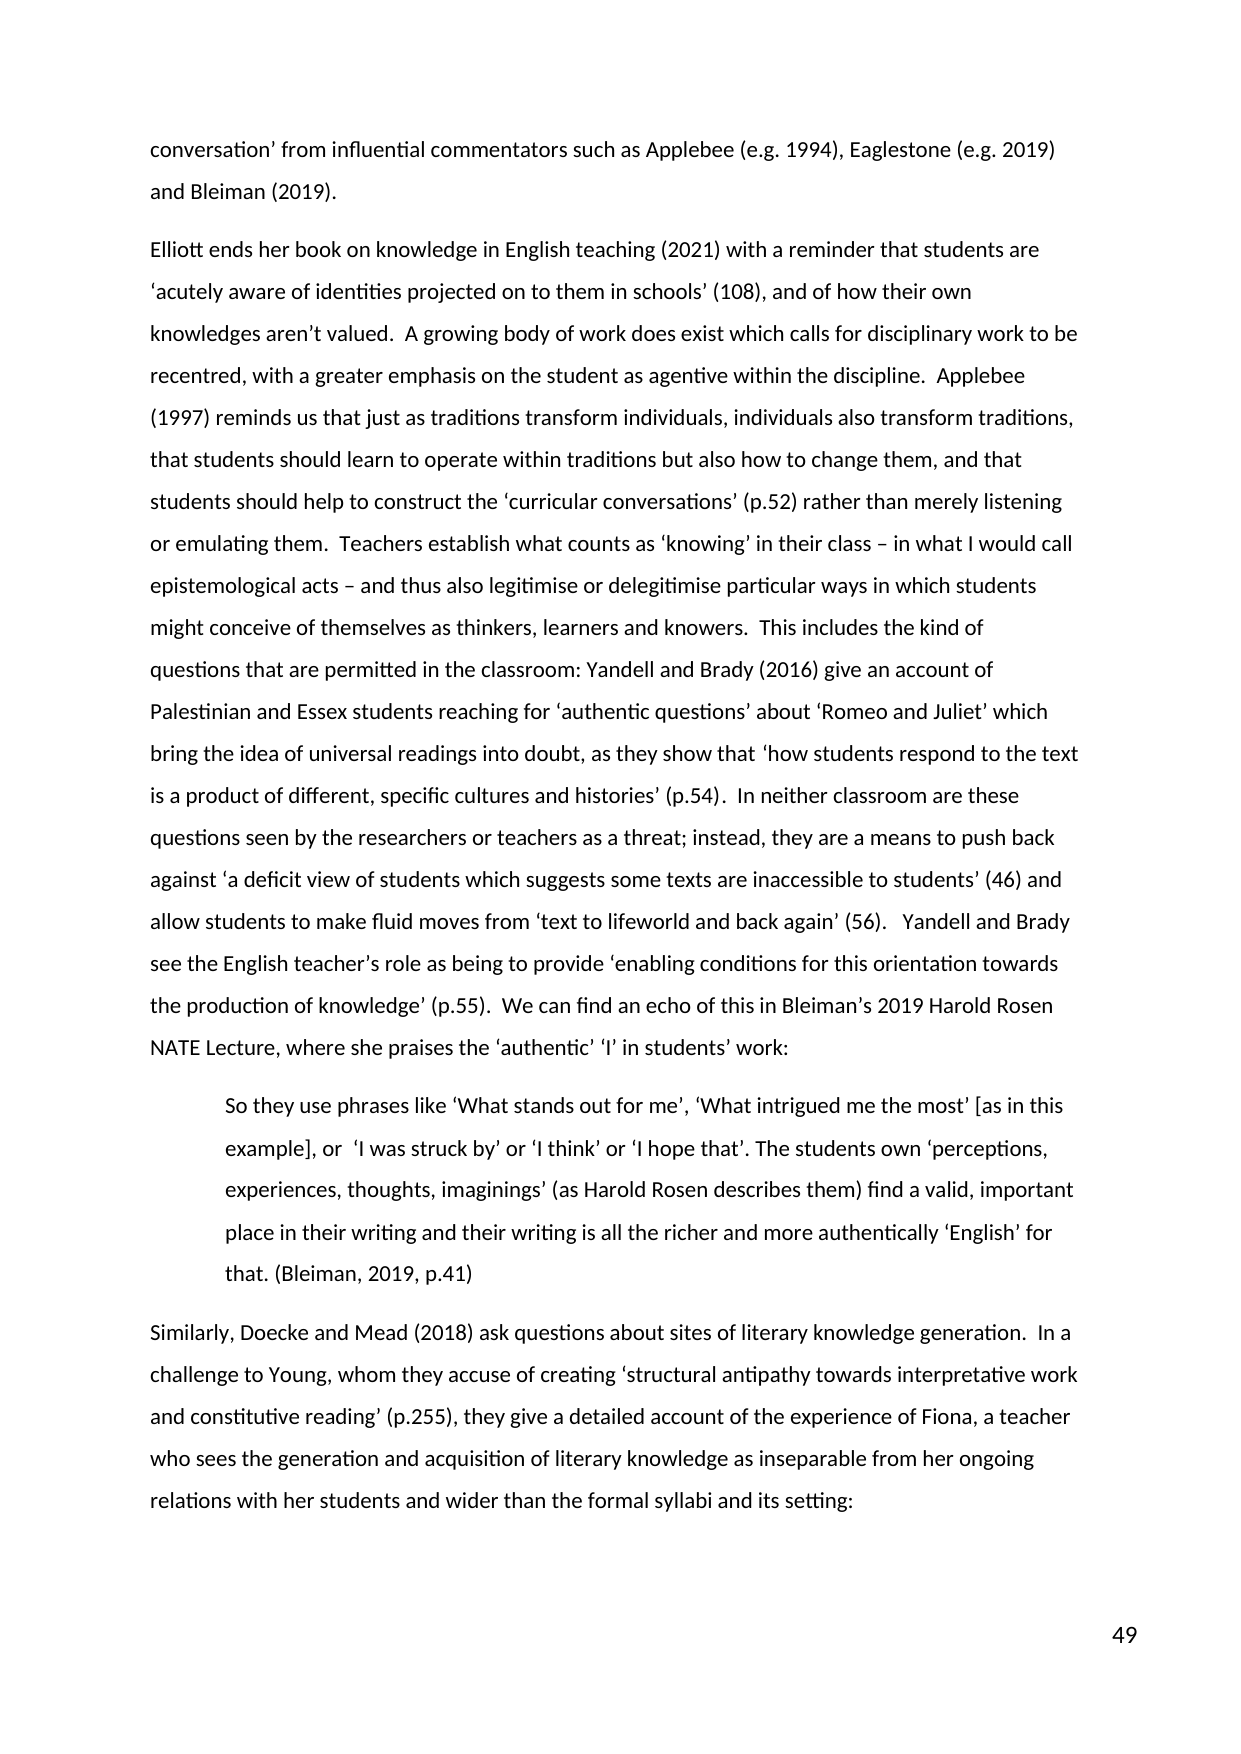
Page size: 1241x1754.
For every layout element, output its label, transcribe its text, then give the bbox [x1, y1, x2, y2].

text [150, 135, 1080, 205]
text So they use phrases like ‘What stands out for me’, ‘What intrigued me the most’ [as in this example], or ‘I was struck by’ or ‘I think’ or ‘I hope that’. The students own ‘perceptions, experiences, thoughts, imaginings’ (as Harold Rosen describes them) find a valid, important place in their writing and their writing is all the richer and more authentically ‘English’ for that. (Bleiman, 2019, p.41) [225, 1092, 1080, 1288]
text Elliott ends her book on knowledge in English teaching (2021) with a reminder that students are ‘acutely aware of identities projected on to them in schools’ (108), and of how their own knowledges aren’t valued. A growing body of work does exist which calls for disciplinary work to be recentred, with a greater emphasis on the student as agentive within the discipline. Applebee (1997) reminds us that just as traditions transform individuals, individuals also transform traditions, that students should learn to operate within traditions but also how to change them, and that students should help to construct the ‘curricular conversations’ (p.52) rather than merely listening or emulating them. Teachers establish what counts as ‘knowing’ in their class – in what I would call epistemological acts – and thus also legitimise or delegitimise particular ways in which students might conceive of themselves as thinkers, learners and knowers. This includes the kind of questions that are permitted in the classroom: Yandell and Brady (2016) give an account of Palestinian and Essex students reaching for ‘authentic questions’ about ‘Romeo and Juliet’ which bring the idea of universal readings into doubt, as they show that ‘how students respond to the text is a product of different, specific cultures and histories’ (p.54). In neither classroom are these questions seen by the researchers or teachers as a threat; instead, they are a means to push back against ‘a deficit view of students which suggests some texts are inaccessible to students’ (46) and allow students to make fluid moves from ‘text to lifeworld and back again’ (56). Yandell and Brady see the English teacher’s role as being to provide ‘enabling conditions for this orientation towards the production of knowledge’ (p.55). We can find an echo of this in Bleiman’s 2019 Harold Rosen NATE Lecture, where she praises the ‘authentic’ ‘I’ in students’ work: [150, 235, 1080, 1061]
text Similarly, Doecke and Mead (2018) ask questions about sites of literary knowledge generation. In a challenge to Young, whom they accuse of creating ‘structural antipathy towards interpretative work and constitutive reading’ (p.255), they give a detailed account of the experience of Fiona, a teacher who sees the generation and acquisition of literary knowledge as inseparable from her ongoing relations with her students and wider than the formal syllabi and its setting: [150, 1318, 1080, 1514]
